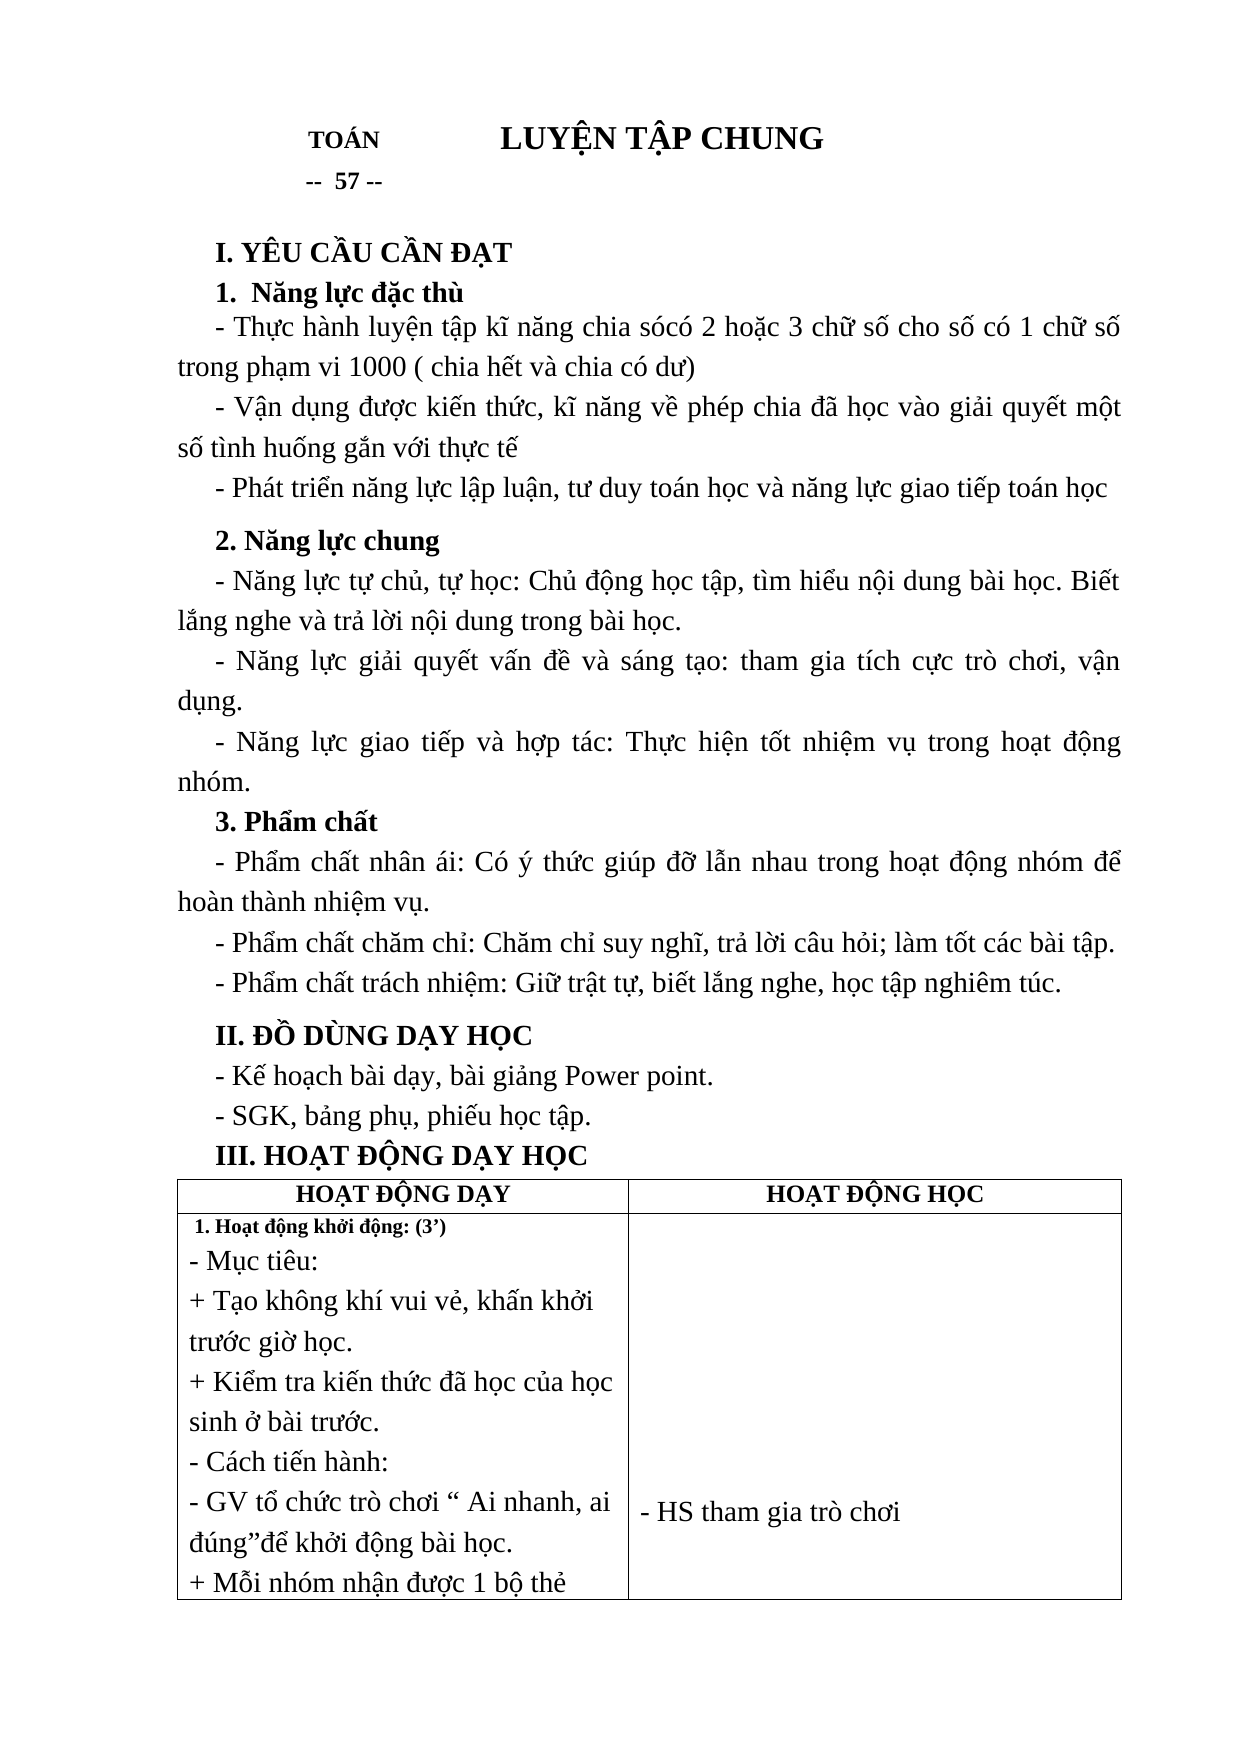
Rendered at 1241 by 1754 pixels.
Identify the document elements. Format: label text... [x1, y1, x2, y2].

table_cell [629, 1214, 1121, 1598]
text - Kế hoạch bài dạy, bài giảng Power point. [177, 1058, 1122, 1091]
text 3. Phẩm chất [177, 804, 1122, 838]
text - Thực hành luyện tập kĩ năng chia sócó 2 hoặc 3 chữ số cho số có 1 chữ số trong phạm vi 1000 ( chia hết và chia có dư) [177, 309, 1122, 383]
text - Năng lực giao tiếp và hợp tác: Thực hiện tốt nhiệm vụ trong hoạt động nhóm. [177, 724, 1122, 797]
text - Vận dụng được kiến thức, kĩ năng về phép chia đã học vào giải quyết một số tình huống gắn với thực tế [177, 389, 1122, 463]
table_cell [178, 1214, 628, 1598]
text 2. Năng lực chung [177, 523, 1122, 556]
text LUYỆN TẬP CHUNG [177, 118, 1122, 156]
text - Phát triển năng lực lập luận, tư duy toán học và năng lực giao tiếp toán học [177, 470, 1122, 503]
table_header HOẠT ĐỘNG DẠY [178, 1180, 628, 1213]
text - Phẩm chất chăm chỉ: Chăm chỉ suy nghĩ, trả lời câu hỏi; làm tốt các bài tập. [177, 925, 1122, 958]
text - Phẩm chất trách nhiệm: Giữ trật tự, biết lắng nghe, học tập nghiêm túc. [177, 965, 1122, 998]
table_header HOẠT ĐỘNG HỌC [629, 1180, 1121, 1213]
text - Phẩm chất nhân ái: Có ý thức giúp đỡ lẫn nhau trong hoạt động nhóm để hoàn thành nhiệm vụ. [177, 844, 1122, 918]
text II. ĐỒ DÙNG DẠY HỌC [177, 1018, 1122, 1051]
text - SGK, bảng phụ, phiếu học tập. [177, 1098, 1122, 1132]
text 1. Năng lực đặc thù [177, 276, 1122, 309]
text - Năng lực tự chủ, tự học: Chủ động học tập, tìm hiểu nội dung bài học. Biết lắng nghe và trả lời nội dung trong bài học. [177, 563, 1122, 637]
text III. HOẠT ĐỘNG DẠY HỌC [177, 1138, 1122, 1172]
text - Năng lực giải quyết vấn đề và sáng tạo: tham gia tích cực trò chơi, vận dụng. [177, 643, 1122, 717]
text I. YÊU CẦU CẦN ĐẠT [177, 235, 1122, 269]
